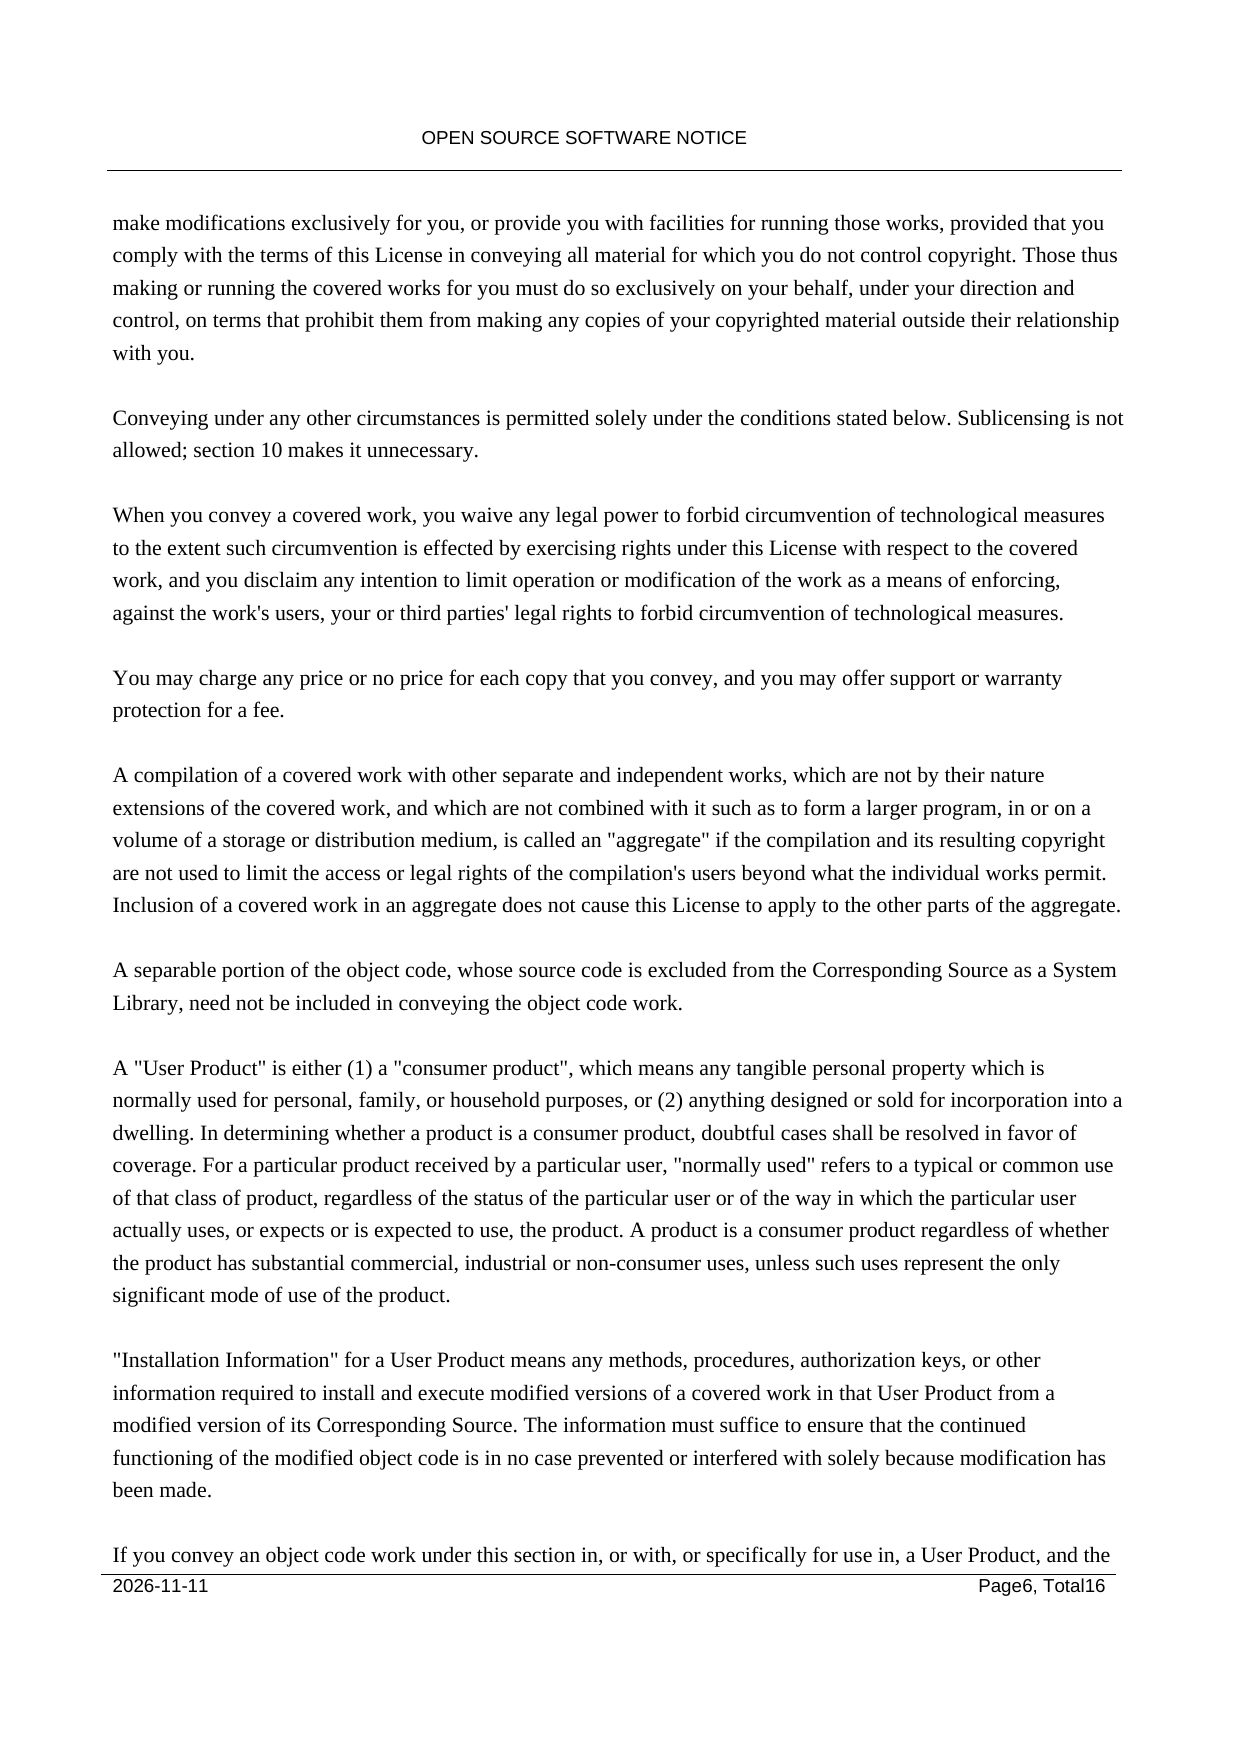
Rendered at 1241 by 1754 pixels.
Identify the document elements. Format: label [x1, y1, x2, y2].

text [112, 206, 1128, 1571]
